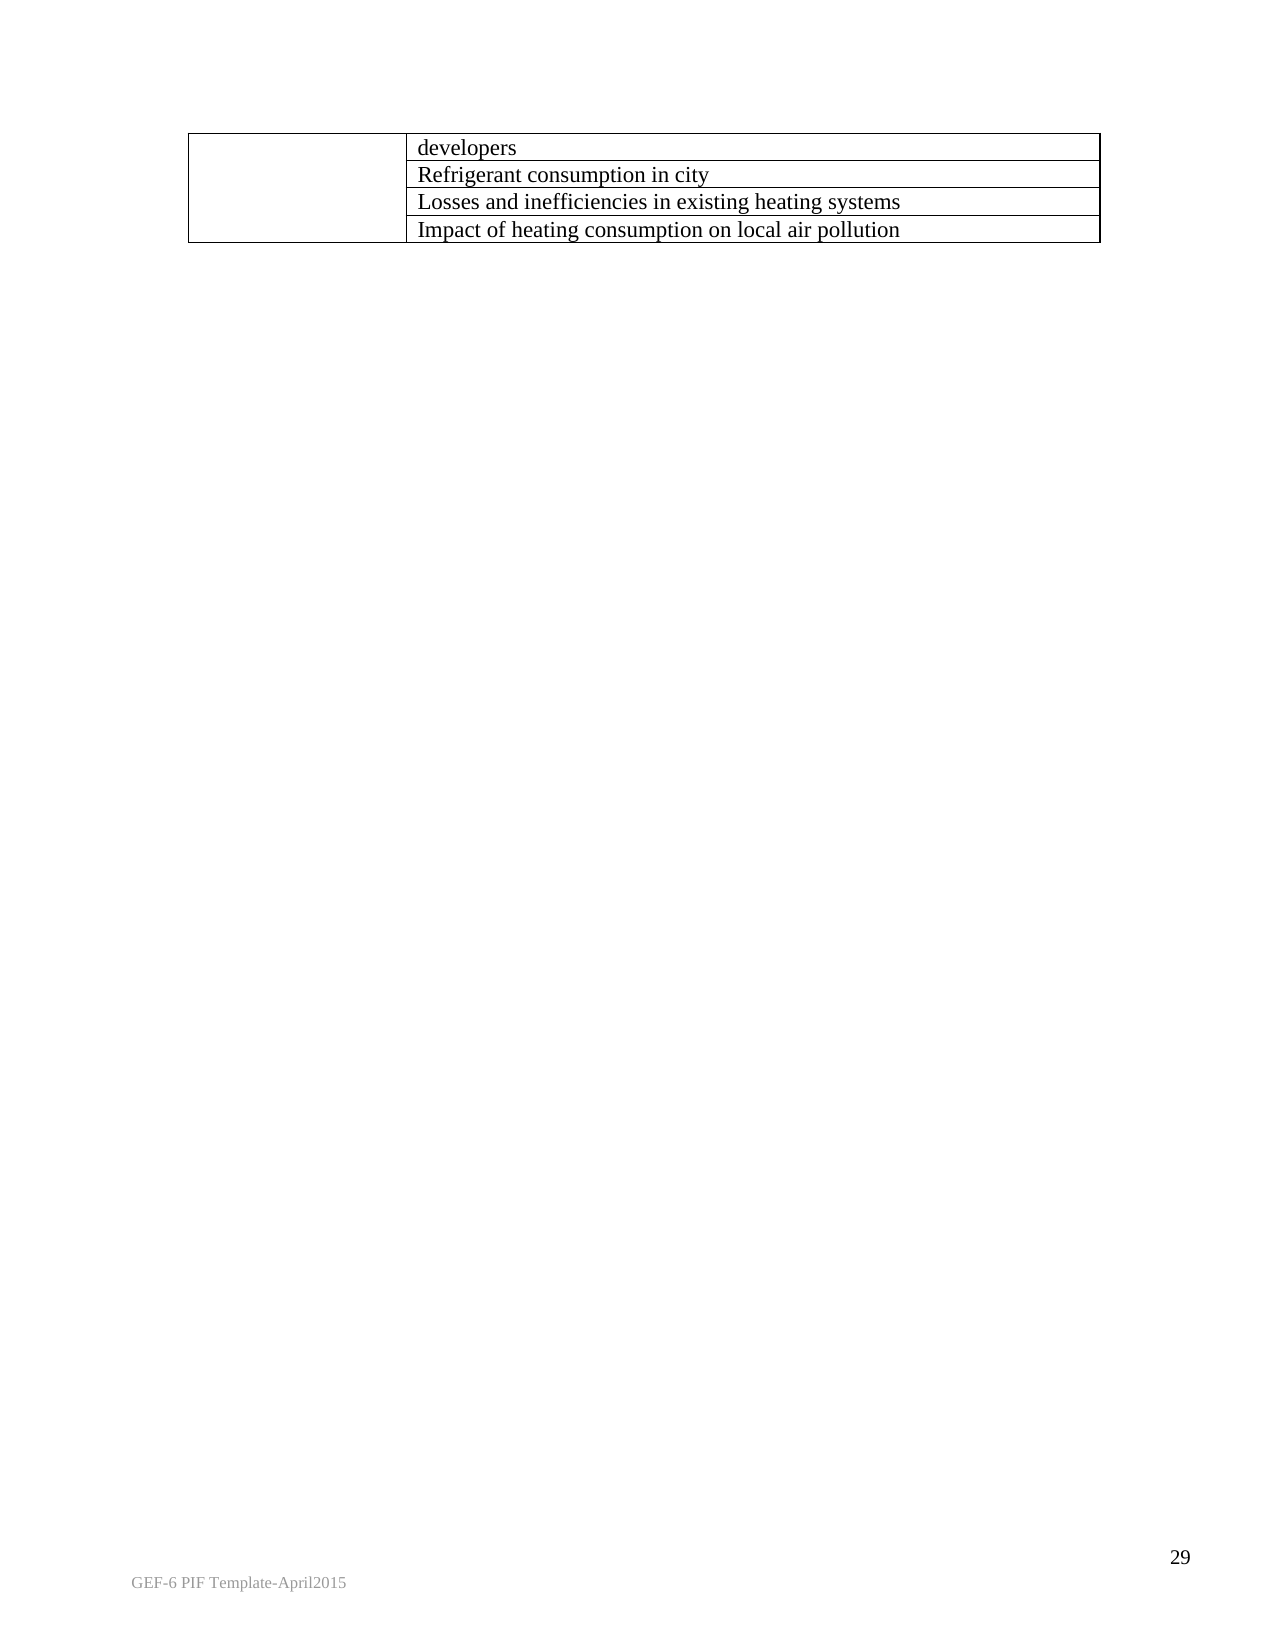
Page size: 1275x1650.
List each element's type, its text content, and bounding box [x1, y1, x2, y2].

table_cell Refrigerant consumption in city [407, 161, 1099, 187]
table_cell Impact of heating consumption on local air pollution [407, 216, 1099, 242]
table_cell Losses and inefficiencies in existing heating systems [407, 188, 1099, 215]
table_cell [407, 134, 1099, 160]
